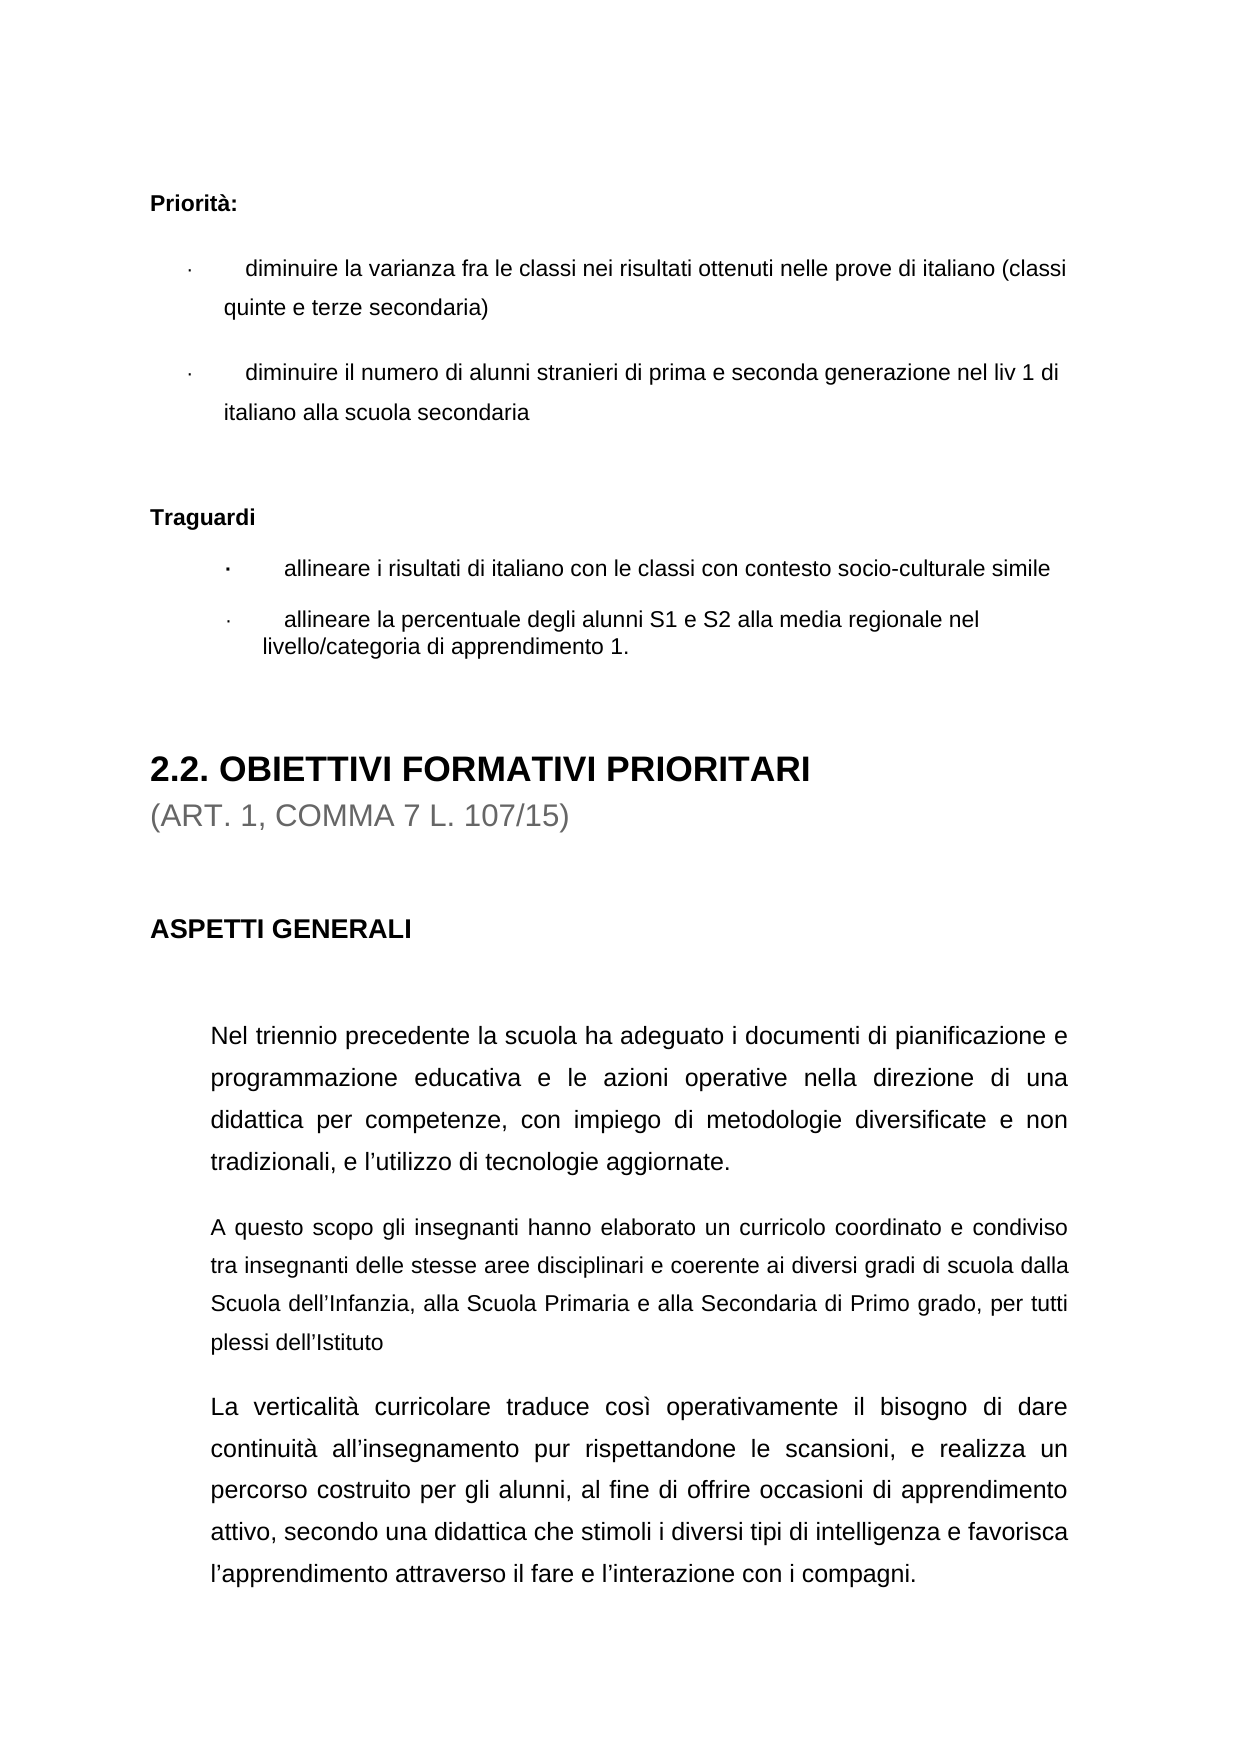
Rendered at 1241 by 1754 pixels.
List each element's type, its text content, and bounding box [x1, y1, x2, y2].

subtitle · allineare i risultati di italiano con le classi con contesto socio-culturale simile [225, 555, 1090, 581]
subtitle (ART. 1, COMMA 7 L. 107/15) [150, 797, 1090, 833]
subtitle Traguardi [150, 503, 1090, 530]
subtitle 2.2. OBIETTIVI FORMATIVI PRIORITARI [150, 748, 1090, 788]
subtitle · allineare la percentuale degli alunni S1 e S2 alla media regionale nel livello/categoria di apprendimento 1. [225, 606, 1090, 659]
text Nel triennio precedente la scuola ha adeguato i documenti di pianificazione e programmazione educativa e le azioni operative nella direzione di una didattica per competenze, con impiego di metodologie diversificate e non tradizionali, e l’utilizzo di tecnologie aggiornate. [210, 1021, 1069, 1175]
text Priorità: [150, 190, 1090, 216]
text · diminuire la varianza fra le classi nei risultati ottenuti nelle prove di italiano (classi quinte e terze secondaria) [186, 254, 1090, 321]
text La verticalità curricolare traduce così operativamente il bisogno di dare continuità all’insegnamento pur rispettandone le scansioni, e realizza un percorso costruito per gli alunni, al fine di offrire occasioni di apprendimento attivo, secondo una didattica che stimoli i diversi tipi di intelligenza e favorisca l’apprendimento attraverso il fare e l’interazione con i compagni. [210, 1392, 1069, 1588]
text · diminuire il numero di alunni stranieri di prima e seconda generazione nel liv 1 di italiano alla scuola secondaria [186, 359, 1090, 425]
subtitle ASPETTI GENERALI [150, 913, 1090, 944]
text A questo scopo gli insegnanti hanno elaborato un curricolo coordinato e condiviso tra insegnanti delle stesse aree disciplinari e coerente ai diversi gradi di scuola dalla Scuola dell’Infanzia, alla Scuola Primaria e alla Secondaria di Primo grado, per tutti plessi dell’Istituto [210, 1213, 1069, 1355]
